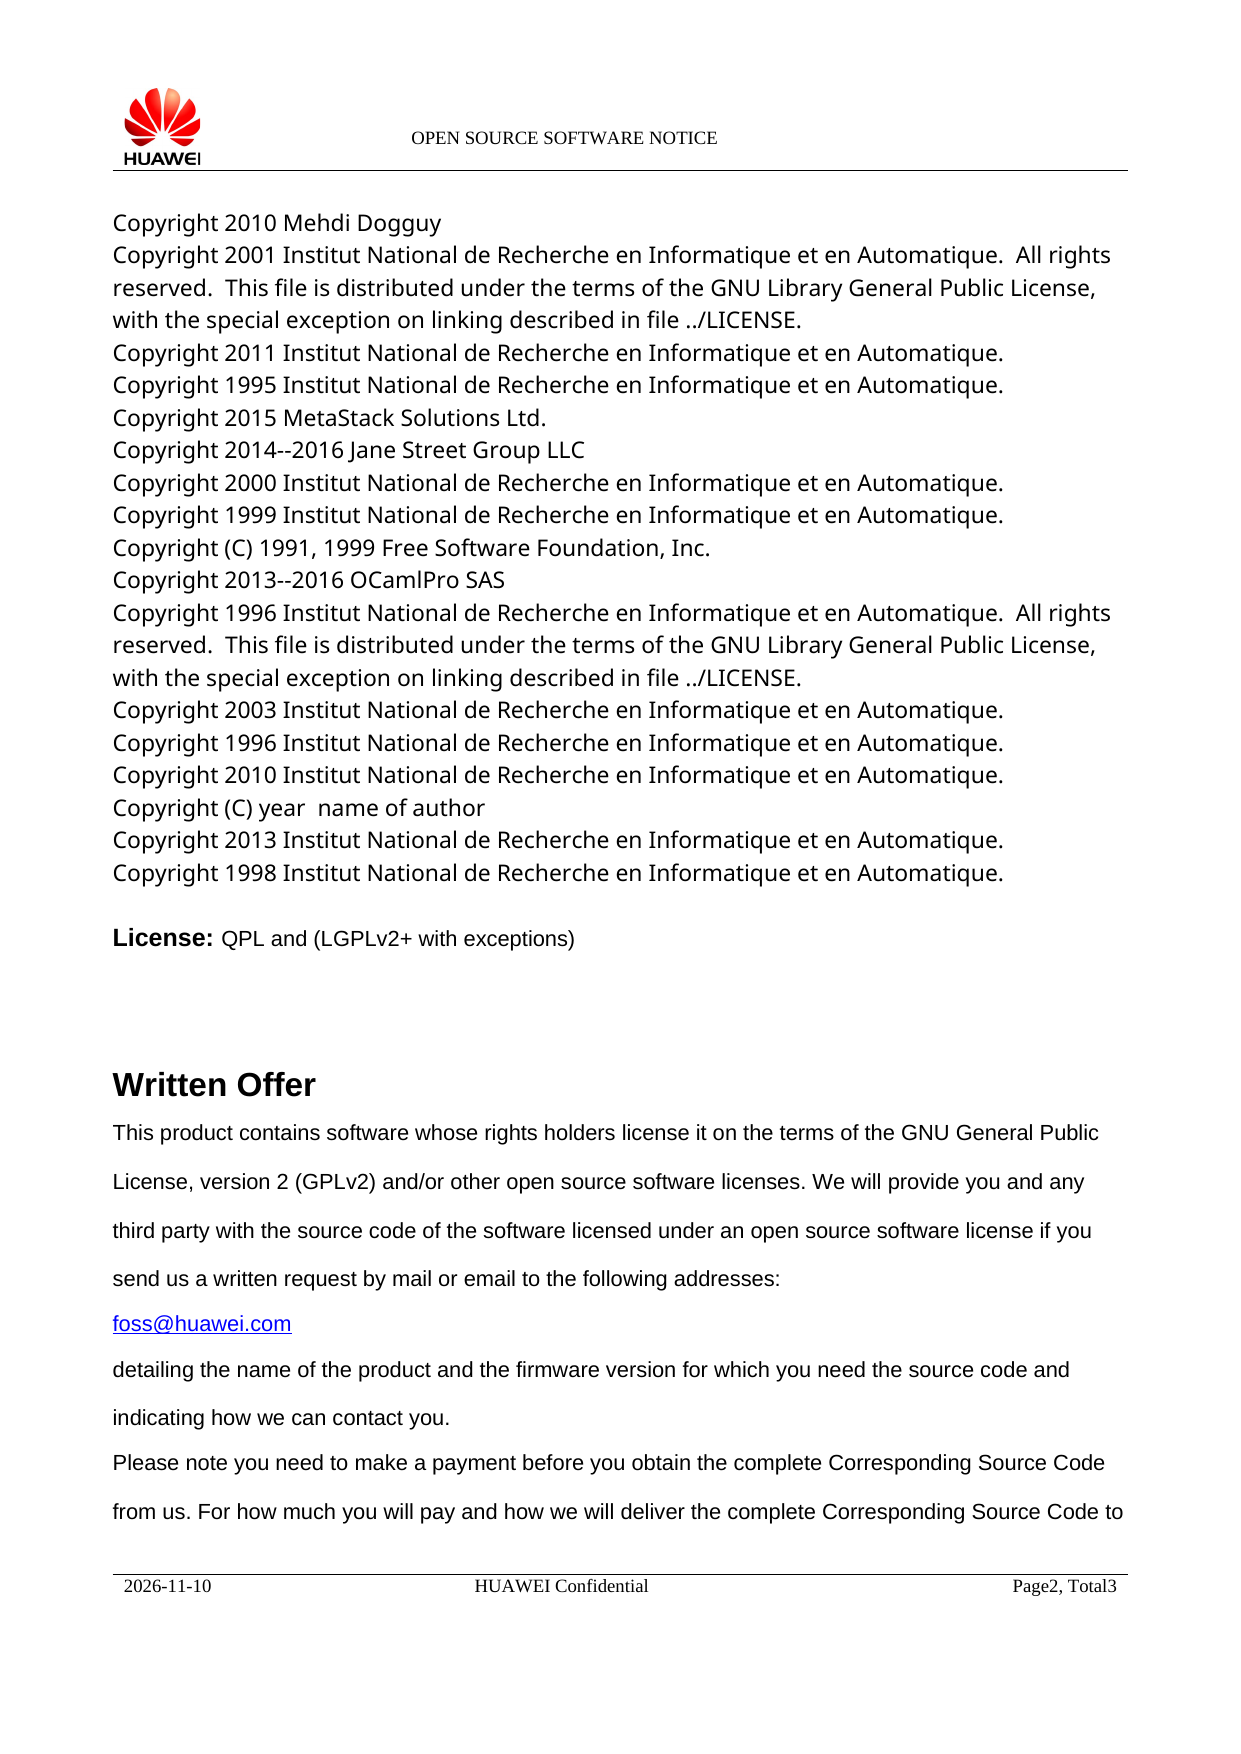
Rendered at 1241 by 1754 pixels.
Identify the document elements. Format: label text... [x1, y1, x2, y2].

text Written Offer [112, 1051, 1128, 1116]
text foss@huawei.com [112, 1308, 1128, 1340]
text License: QPL and (LGPLv2+ with exceptions) [112, 921, 1128, 954]
picture [124, 88, 201, 165]
text This product contains software whose rights holders license it on the terms of the GNU General Public License, version 2 (GPLv2) and/or other open source software licenses. We will provide you and any third party with the source code of the software licensed under an open source software license if you send us a written request by mail or email to the following addresses: [112, 1116, 1128, 1295]
text detailing the name of the product and the firmware version for which you need the source code and indicating how we can contact you. [112, 1353, 1128, 1434]
